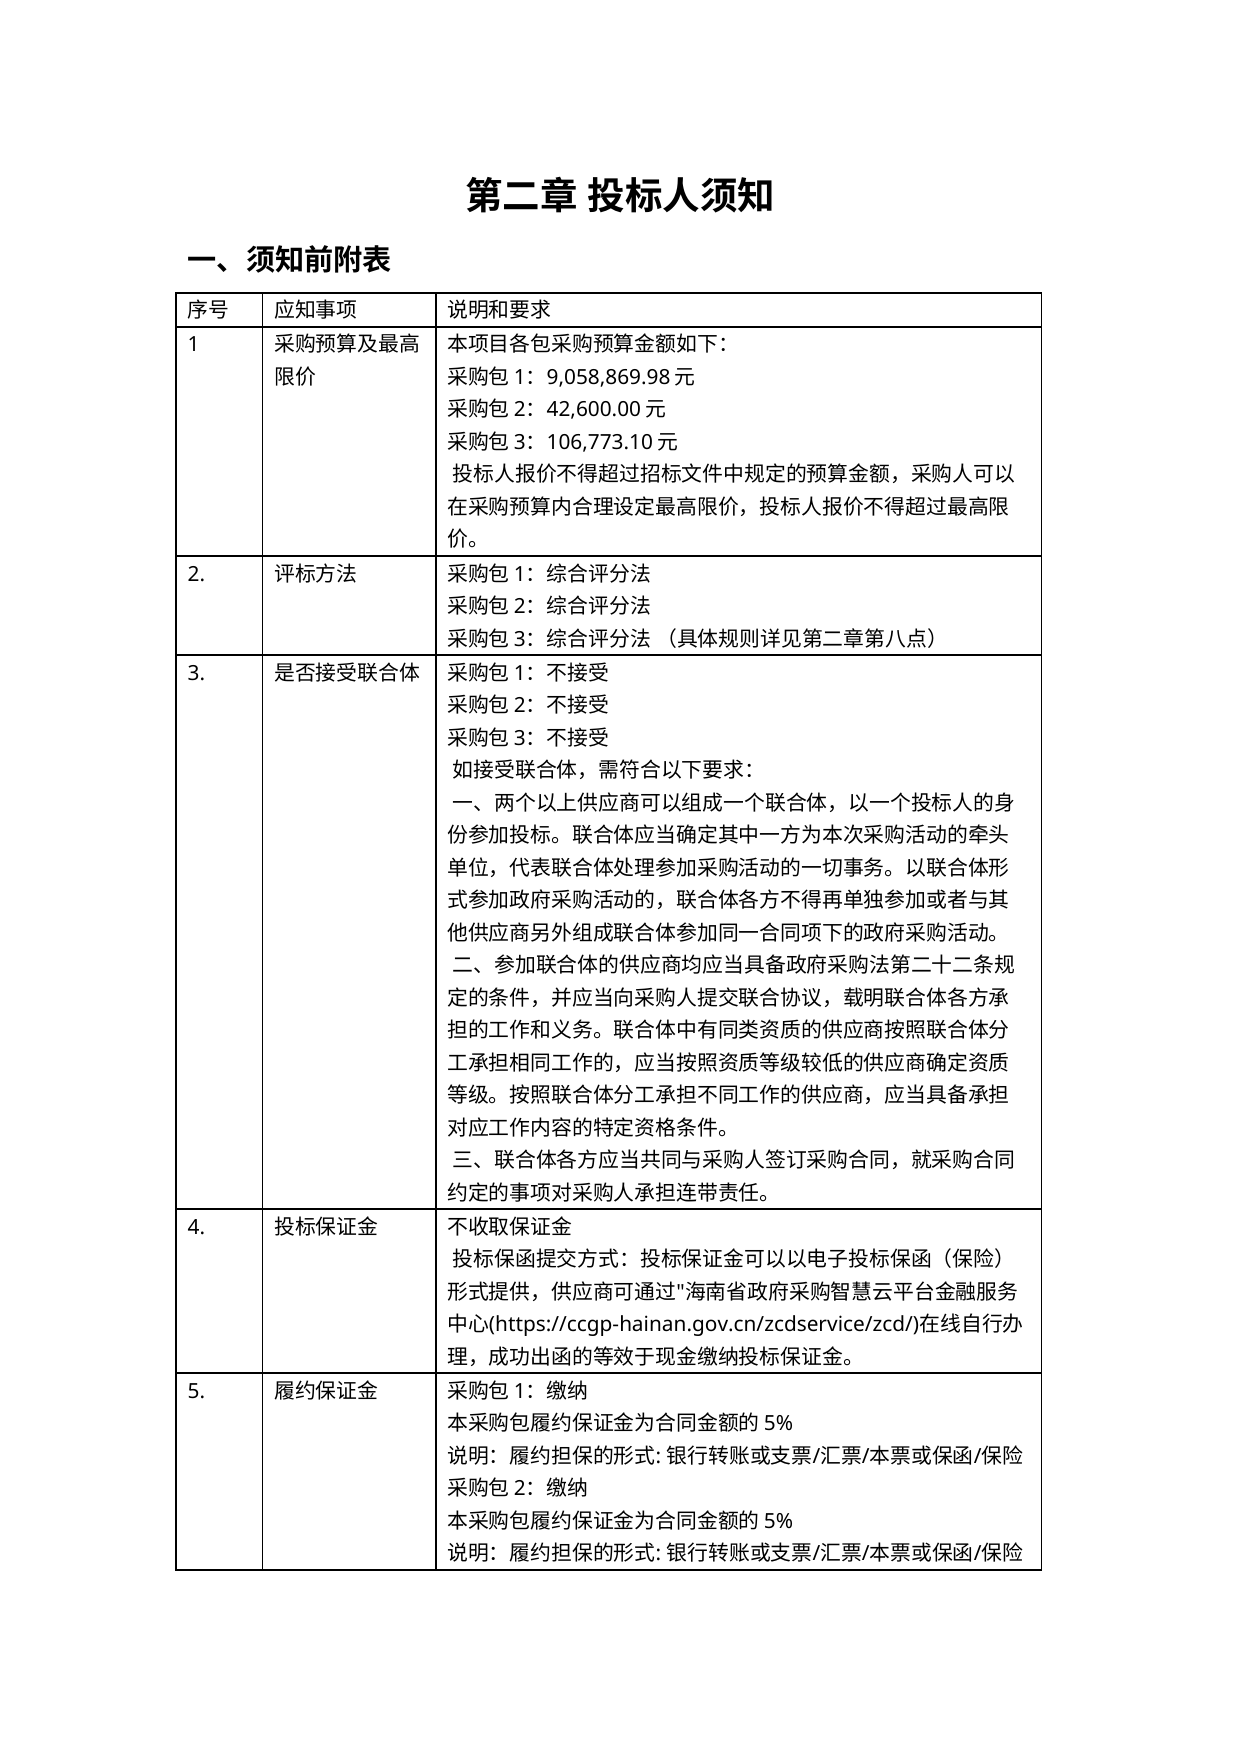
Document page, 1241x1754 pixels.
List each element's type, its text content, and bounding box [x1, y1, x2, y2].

table_cell 4. [177, 1210, 262, 1372]
table_cell 采购包1：综合评分法 采购包2：综合评分法 采购包3：综合评分法 （具体规则详见第二章第八点） [437, 557, 1041, 654]
table_header 应知事项 [263, 294, 435, 326]
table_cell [437, 1374, 1041, 1569]
text 第二章 投标人须知 [187, 162, 1053, 227]
text 一、须知前附表 [187, 227, 1053, 292]
table_cell 不收取保证金 投标保函提交方式：投标保证金可以以电子投标保函（保险）形式提供，供应商可通过"海南省政府采购智慧云平台金融服务中心(https://ccgp-hainan.gov.cn/zcdservice/zcd/)在线自行办理，成功出函的等效于现金缴纳投标保证金。 [437, 1210, 1041, 1372]
table_cell 是否接受联合体 [263, 656, 435, 1208]
table_cell 2. [177, 557, 262, 654]
table_cell 5. [177, 1374, 262, 1569]
table_cell 采购包1：不接受 采购包2：不接受 采购包3：不接受 如接受联合体，需符合以下要求： 一、两个以上供应商可以组成一个联合体，以一个投标人的身份参加投标。联合体应当确定其中一方为本次采购活动的牵头单位，代表联合体处理参加采购活动的一切事务。以联合体形式参加政府采购活动的，联合体各方不得再单独参加或者与其他供应商另外组成联合体参加同一合同项下的政府采购活动。 二、参加联合体的供应商均应当具备政府采购法第二十二条规定的条件，并应当向采购人提交联合协议，载明联合体各方承担的工作和义务。联合体中有同类资质的供应商按照联合体分工承担相同工作的，应当按照资质等级较低的供应商确定资质等级。按照联合体分工承担不同工作的供应商，应当具备承担对应工作内容的特定资格条件。 三、联合体各方应当共同与采购人签订采购合同，就采购合同约定的事项对采购人承担连带责任。 [437, 656, 1041, 1208]
table_cell 投标保证金 [263, 1210, 435, 1372]
table_cell 评标方法 [263, 557, 435, 654]
table_cell 1 [177, 328, 262, 555]
table_header 序号 [177, 294, 262, 326]
table_cell 采购预算及最高限价 [263, 328, 435, 555]
table_header 说明和要求 [437, 294, 1041, 326]
table_cell 3. [177, 656, 262, 1208]
table_cell 履约保证金 [263, 1374, 435, 1569]
table_cell 本项目各包采购预算金额如下： 采购包1：9,058,869.98元 采购包2：42,600.00元 采购包3：106,773.10元 投标人报价不得超过招标文件中规定的预算金额，采购人可以在采购预算内合理设定最高限价，投标人报价不得超过最高限价。 [437, 328, 1041, 555]
